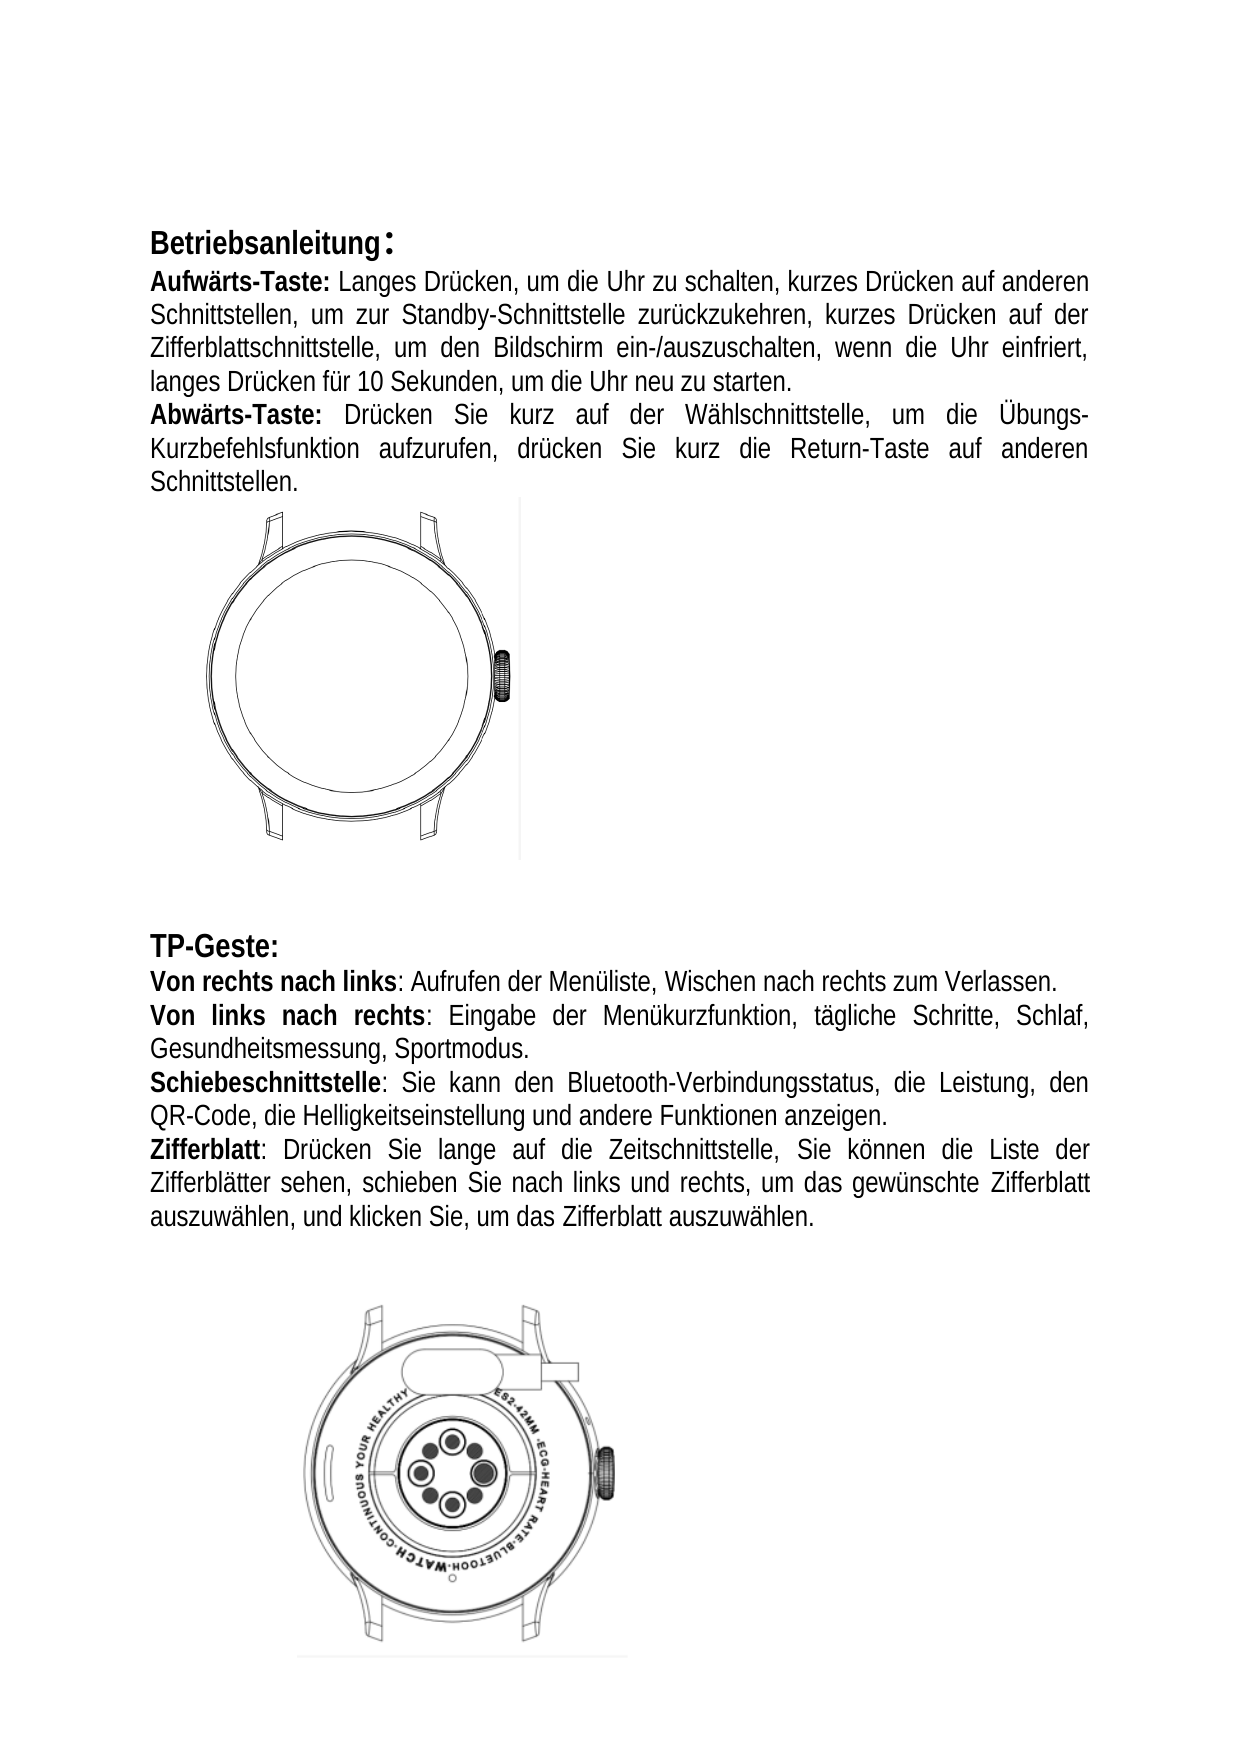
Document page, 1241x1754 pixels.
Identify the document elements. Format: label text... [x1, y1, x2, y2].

picture [297, 1300, 629, 1659]
picture [196, 497, 521, 860]
text Schiebeschnittstelle: Sie kann den Bluetooth-Verbindungsstatus, die Leistung, den QR-Code, die Helligkeitseinstellung und andere Funktionen anzeigen. [150, 1065, 1090, 1132]
text Betriebsanleitung： [150, 215, 1090, 264]
text Aufwärts-Taste: Langes Drücken, um die Uhr zu schalten, kurzes Drücken auf anderen Schnittstellen, um zur Standby-Schnittstelle zurückzukehren, kurzes Drücken auf der Zifferblattschnittstelle, um den Bildschirm ein-/auszuschalten, wenn die Uhr einfriert, langes Drücken für 10 Sekunden, um die Uhr neu zu starten. [150, 264, 1090, 397]
text Von rechts nach links: Aufrufen der Menüliste, Wischen nach rechts zum Verlassen. [150, 964, 1090, 998]
text Von links nach rechts: Eingabe der Menükurzfunktion, tägliche Schritte, Schlaf, Gesundheitsmessung, Sportmodus. [150, 998, 1090, 1065]
text TP-Geste: [150, 926, 1090, 964]
text Zifferblatt: Drücken Sie lange auf die Zeitschnittstelle, Sie können die Liste der Zifferblätter sehen, schieben Sie nach links und rechts, um das gewünschte Zifferblatt auszuwählen, und klicken Sie, um das Zifferblatt auszuwählen. [150, 1132, 1090, 1232]
text Abwärts-Taste: Drücken Sie kurz auf der Wählschnittstelle, um die Übungs-Kurzbefehlsfunktion aufzurufen, drücken Sie kurz die Return-Taste auf anderen Schnittstellen. [150, 397, 1090, 498]
